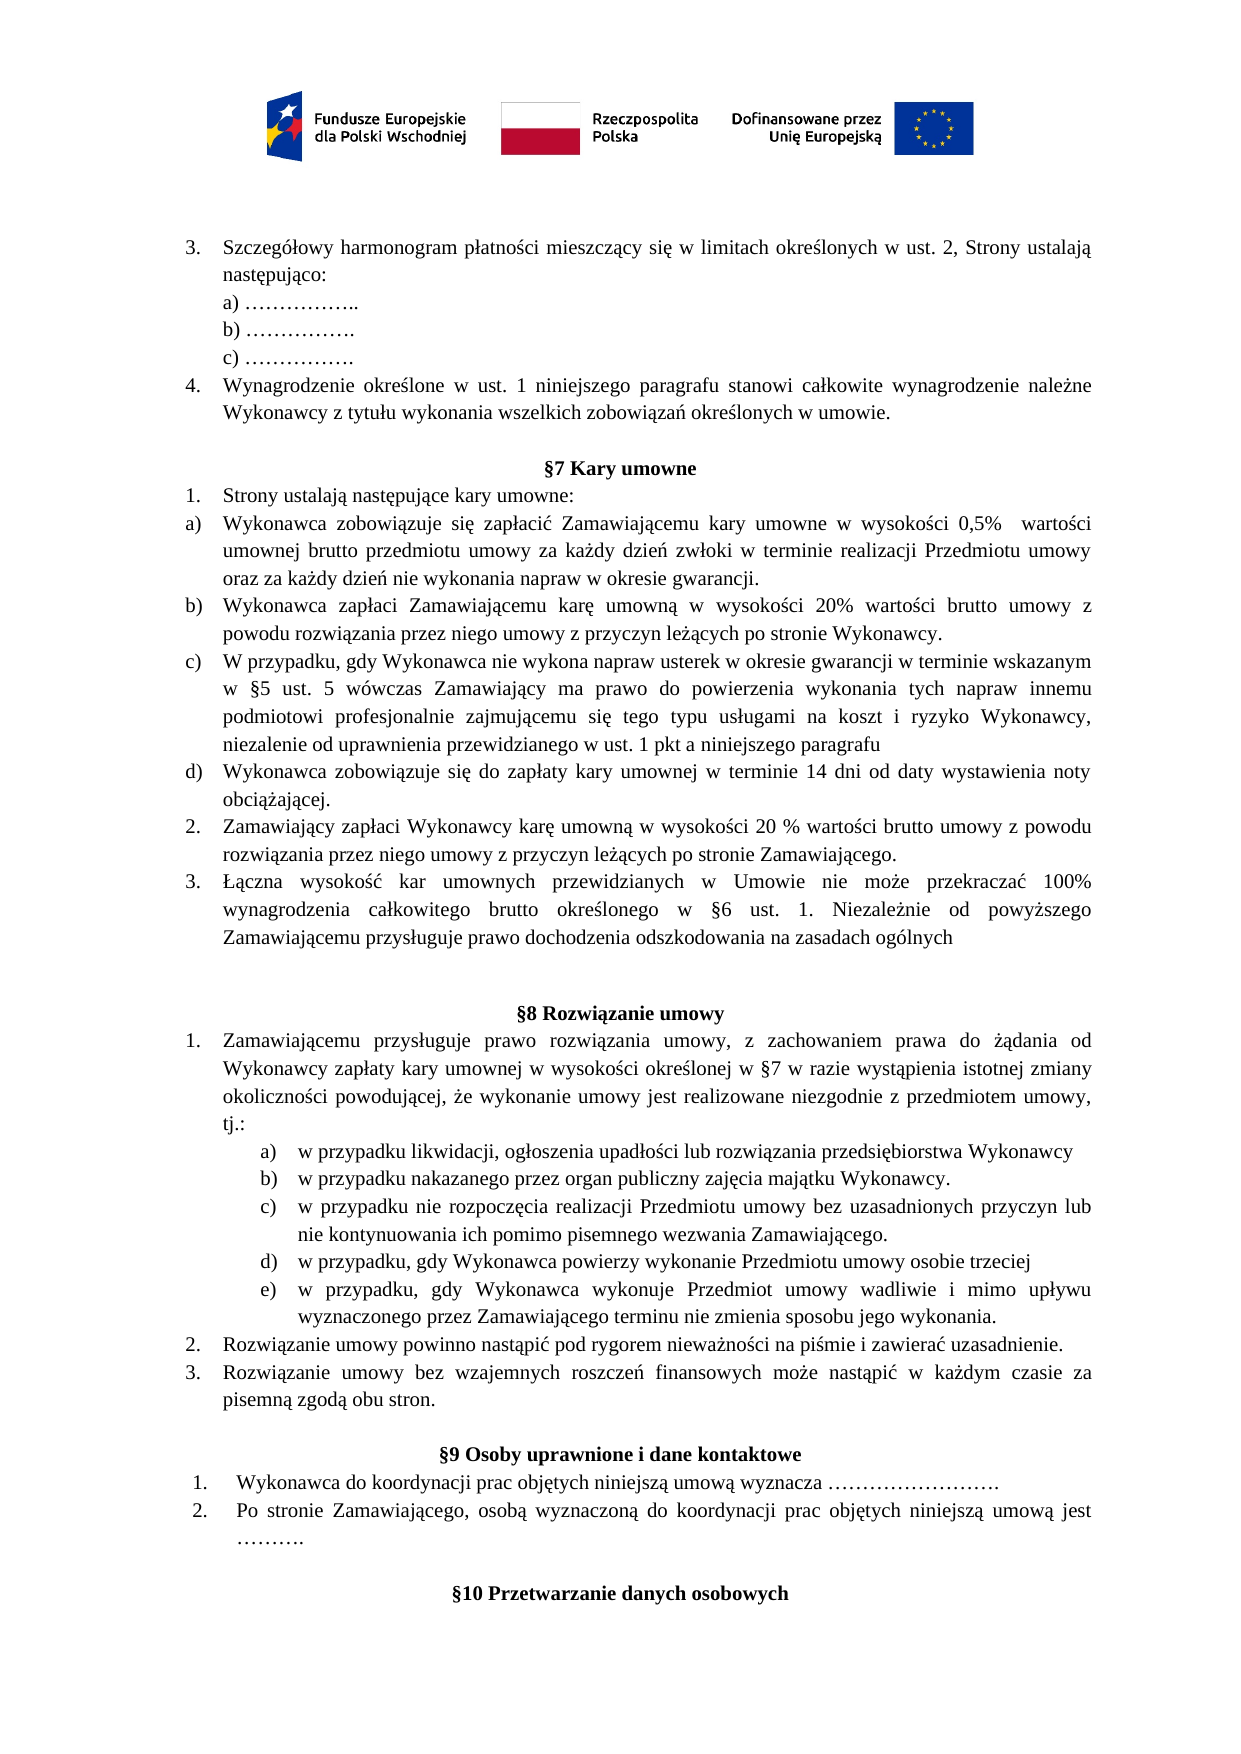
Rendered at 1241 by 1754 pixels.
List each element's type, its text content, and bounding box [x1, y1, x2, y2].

text §7 Kary umowne [148, 455, 1093, 479]
list Wynagrodzenie określone w ust. 1 niniejszego paragrafu stanowi całkowite wynagrodzenie należne Wykonawcy z tytułu wykonania wszelkich zobowiązań określonych w umowie. [185, 373, 1093, 424]
list Po stronie Zamawiającego, osobą wyznaczoną do koordynacji prac objętych niniejszą umową jest ………. [192, 1498, 1093, 1549]
text §10 Przetwarzanie danych osobowych [148, 1580, 1093, 1604]
list Strony ustalają następujące kary umowne: [185, 483, 1093, 507]
list Łączna wysokość kar umownych przewidzianych w Umowie nie może przekraczać 100% wynagrodzenia całkowitego brutto określonego w §6 ust. 1. Niezależnie od powyższego Zamawiającemu przysługuje prawo dochodzenia odszkodowania na zasadach ogólnych [185, 869, 1093, 949]
text §9 Osoby uprawnione i dane kontaktowe [148, 1442, 1093, 1466]
list w przypadku, gdy Wykonawca wykonuje Przedmiot umowy wadliwie i mimo upływu wyznaczonego przez Zamawiającego terminu nie zmienia sposobu jego wykonania. [260, 1277, 1093, 1328]
text §8 Rozwiązanie umowy [148, 1001, 1093, 1025]
text c) ……………. [223, 345, 1093, 369]
list W przypadku, gdy Wykonawca nie wykona napraw usterek w okresie gwarancji w terminie wskazanym w §5 ust. 5 wówczas Zamawiający ma prawo do powierzenia wykonania tych napraw innemu podmiotowi profesjonalnie zajmującemu się tego typu usługami na koszt i ryzyko Wykonawcy, niezalenie od uprawnienia przewidzianego w ust. 1 pkt a niniejszego paragrafu [185, 649, 1093, 756]
text a) …………….. [223, 290, 1093, 314]
list w przypadku, gdy Wykonawca powierzy wykonanie Przedmiotu umowy osobie trzeciej [260, 1249, 1093, 1273]
list w przypadku nakazanego przez organ publiczny zajęcia majątku Wykonawcy. [260, 1166, 1093, 1190]
list Zamawiający zapłaci Wykonawcy karę umowną w wysokości 20 % wartości brutto umowy z powodu rozwiązania przez niego umowy z przyczyn leżących po stronie Zamawiającego. [185, 814, 1093, 866]
list Szczegółowy harmonogram płatności mieszczący się w limitach określonych w ust. 2, Strony ustalają następująco: [185, 234, 1093, 286]
list Wykonawca do koordynacji prac objętych niniejszą umową wyznacza ……………………. [192, 1470, 1093, 1494]
list Wykonawca zapłaci Zamawiającemu karę umowną w wysokości 20% wartości brutto umowy z powodu rozwiązania przez niego umowy z przyczyn leżących po stronie Wykonawcy. [185, 593, 1093, 645]
list Wykonawca zobowiązuje się do zapłaty kary umownej w terminie 14 dni od daty wystawienia noty obciążającej. [185, 759, 1093, 811]
list w przypadku likwidacji, ogłoszenia upadłości lub rozwiązania przedsiębiorstwa Wykonawcy [260, 1139, 1093, 1163]
text b) ……………. [223, 317, 1093, 341]
list Wykonawca zobowiązuje się zapłacić Zamawiającemu kary umowne w wysokości 0,5% wartości umownej brutto przedmiotu umowy za każdy dzień zwłoki w terminie realizacji Przedmiotu umowy oraz za każdy dzień nie wykonania napraw w okresie gwarancji. [185, 511, 1093, 590]
list Zamawiającemu przysługuje prawo rozwiązania umowy, z zachowaniem prawa do żądania od Wykonawcy zapłaty kary umownej w wysokości określonej w §7 w razie wystąpienia istotnej zmiany okoliczności powodującej, że wykonanie umowy jest realizowane niezgodnie z przedmiotem umowy, tj.: [185, 1028, 1093, 1135]
picture [249, 73, 991, 179]
list Rozwiązanie umowy powinno nastąpić pod rygorem nieważności na piśmie i zawierać uzasadnienie. [185, 1332, 1093, 1356]
list w przypadku nie rozpoczęcia realizacji Przedmiotu umowy bez uzasadnionych przyczyn lub nie kontynuowania ich pomimo pisemnego wezwania Zamawiającego. [260, 1194, 1093, 1246]
list Rozwiązanie umowy bez wzajemnych roszczeń finansowych może nastąpić w każdym czasie za pisemną zgodą obu stron. [185, 1359, 1093, 1411]
